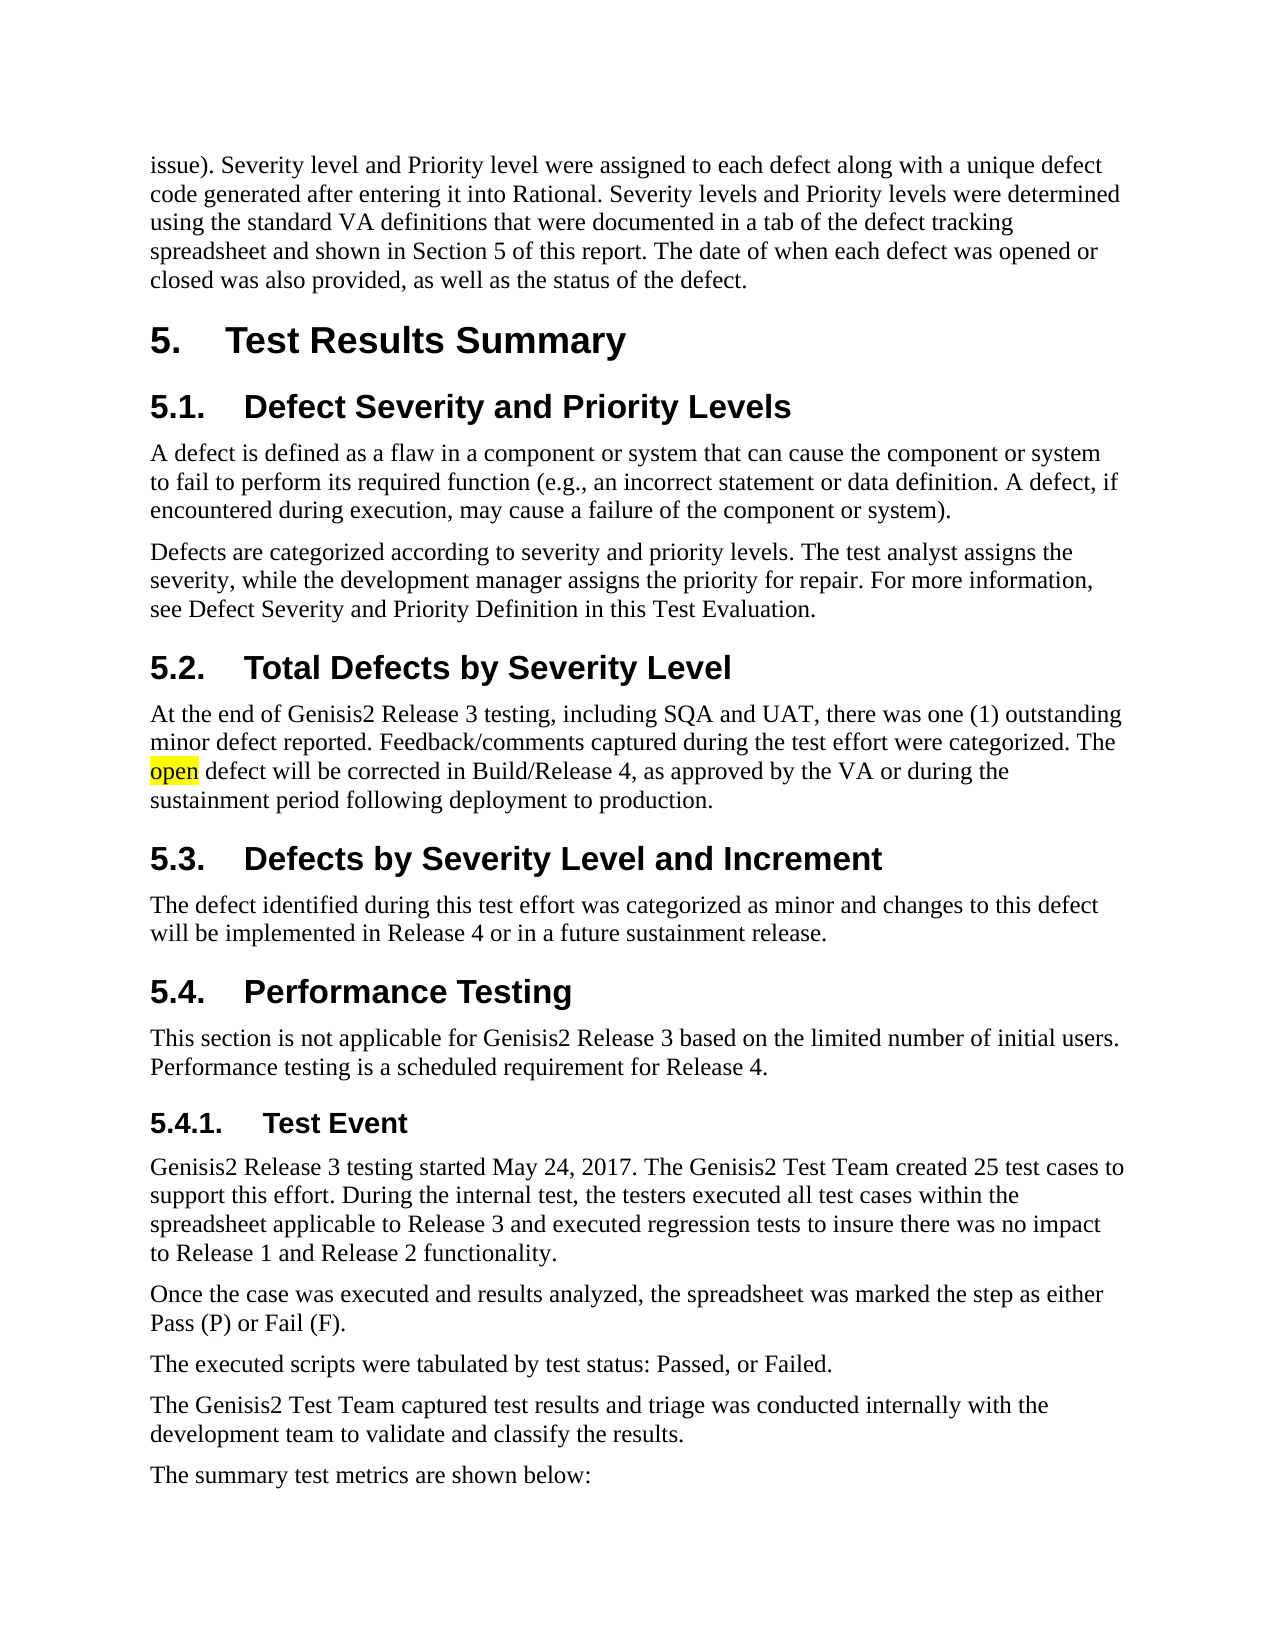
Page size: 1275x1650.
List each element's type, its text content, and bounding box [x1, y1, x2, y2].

text Defects are categorized according to severity and priority levels. The test analyst assigns the severity, while the development manager assigns the priority for repair. For more information, see Defect Severity and Priority Definition in this Test Evaluation. [150, 537, 1125, 623]
subtitle Defect Severity and Priority Levels [150, 387, 1125, 425]
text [150, 150, 1125, 294]
subtitle Test Event [150, 1106, 1125, 1139]
subtitle Performance Testing [150, 972, 1125, 1011]
subtitle Defects by Severity Level and Increment [150, 839, 1125, 877]
subtitle Total Defects by Severity Level [150, 648, 1125, 686]
text The summary test metrics are shown below: [150, 1460, 1125, 1489]
text A defect is defined as a flaw in a component or system that can cause the component or system to fail to perform its required function (e.g., an incorrect statement or data definition. A defect, if encountered during execution, may cause a failure of the component or system). [150, 438, 1125, 524]
subtitle Test Results Summary [150, 319, 1125, 362]
text Once the case was executed and results analyzed, the spreadsheet was marked the step as either Pass (P) or Fail (F). [347, 1279, 1125, 1337]
text The executed scripts were tabulated by test status: Passed, or Failed. [150, 1349, 1125, 1378]
text The Genisis2 Test Team captured test results and triage was conducted internally with the development team to validate and classify the results. [150, 1390, 1125, 1448]
text The defect identified during this test effort was categorized as minor and changes to this defect will be implemented in Release 4 or in a future sustainment release. [150, 890, 1125, 947]
text Genisis2 Release 3 testing started May 24, 2017. The Genisis2 Test Team created 25 test cases to support this effort. During the internal test, the testers executed all test cases within the spreadsheet applicable to Release 3 and executed regression tests to insure there was no impact to Release 1 and Release 2 functionality. [150, 1152, 1125, 1267]
text At the end of Genisis2 Release 3 testing, including SQA and UAT, there was one (1) outstanding minor defect reported. Feedback/comments captured during the test effort were categorized. The open defect will be corrected in Build/Release 4, as approved by the VA or during the sustainment period following deployment to production. [150, 699, 1125, 814]
text This section is not applicable for Genisis2 Release 3 based on the limited number of initial users. Performance testing is a scheduled requirement for Release 4. [150, 1023, 1125, 1081]
